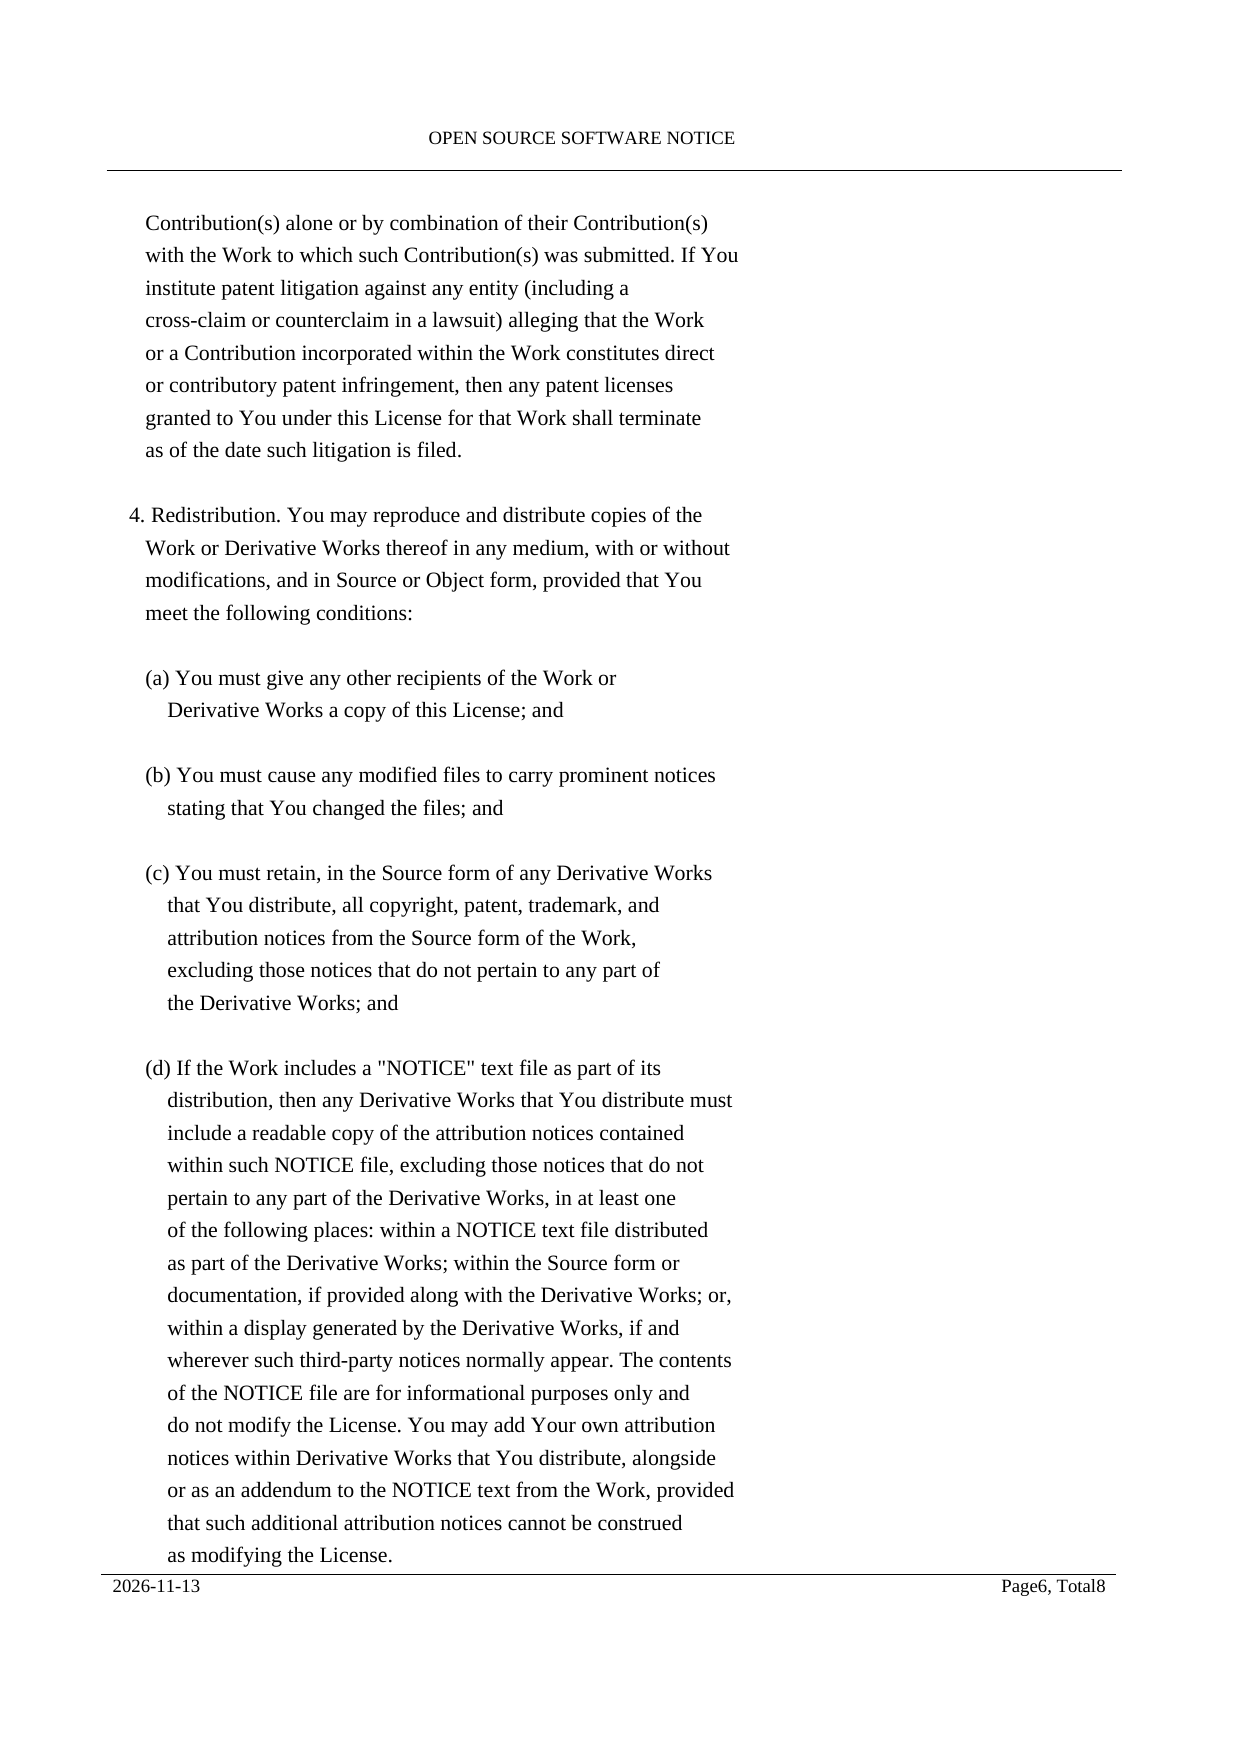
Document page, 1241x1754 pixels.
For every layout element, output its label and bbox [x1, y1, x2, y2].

text [112, 206, 1128, 1571]
